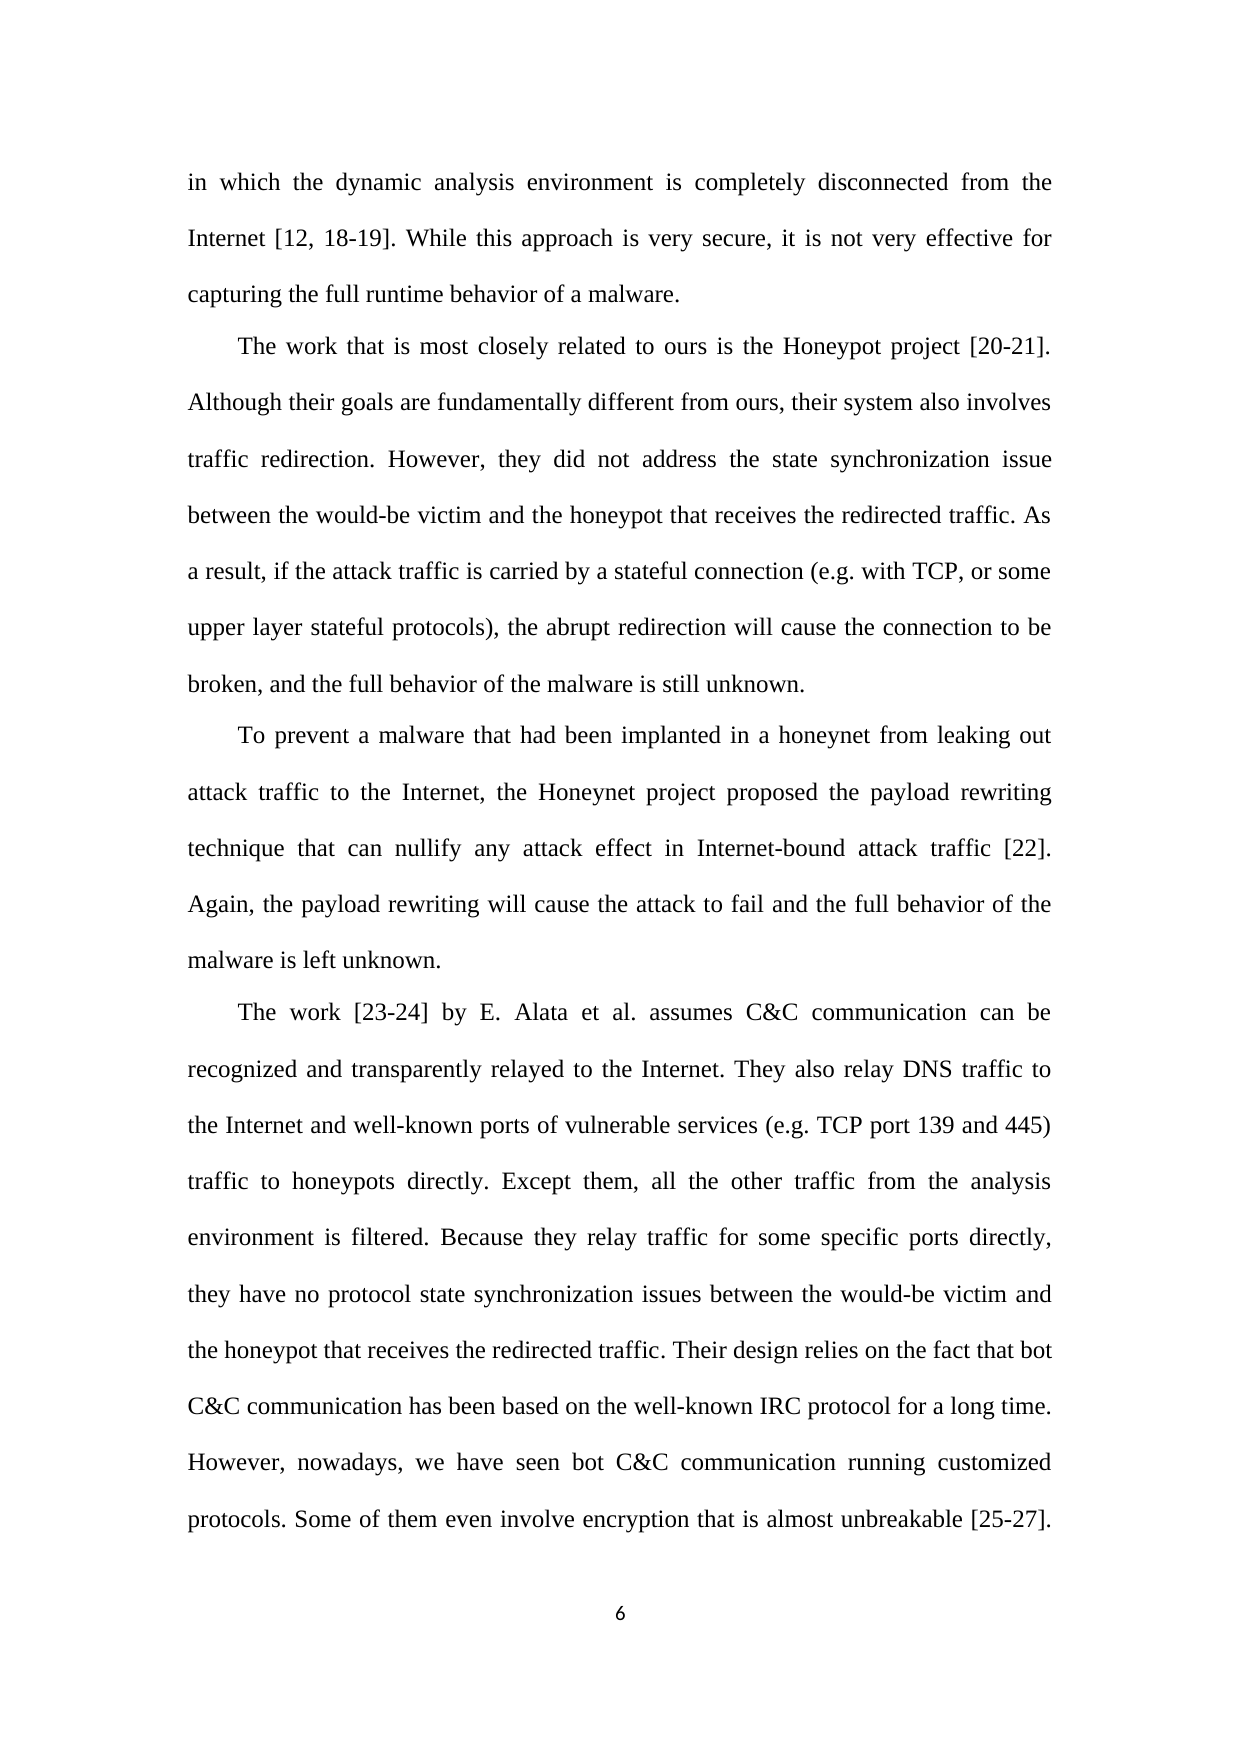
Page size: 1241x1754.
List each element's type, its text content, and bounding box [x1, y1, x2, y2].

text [187, 162, 1053, 312]
text The work that is most closely related to ours is the Honeypot project [20-21]. Although their goals are fundamentally different from ours, their system also involves traffic redirection. However, they did not address the state synchronization issue between the would-be victim and the honeypot that receives the redirected traffic. As a result, if the attack traffic is carried by a stateful connection (e.g. with TCP, or some upper layer stateful protocols), the abrupt redirection will cause the connection to be broken, and the full behavior of the malware is still unknown. [187, 327, 1053, 702]
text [187, 993, 1053, 1537]
text To prevent a malware that had been implanted in a honeynet from leaking out attack traffic to the Internet, the Honeynet project proposed the payload rewriting technique that can nullify any attack effect in Internet-bound attack traffic [22]. Again, the payload rewriting will cause the attack to fail and the full behavior of the malware is left unknown. [187, 716, 1053, 979]
